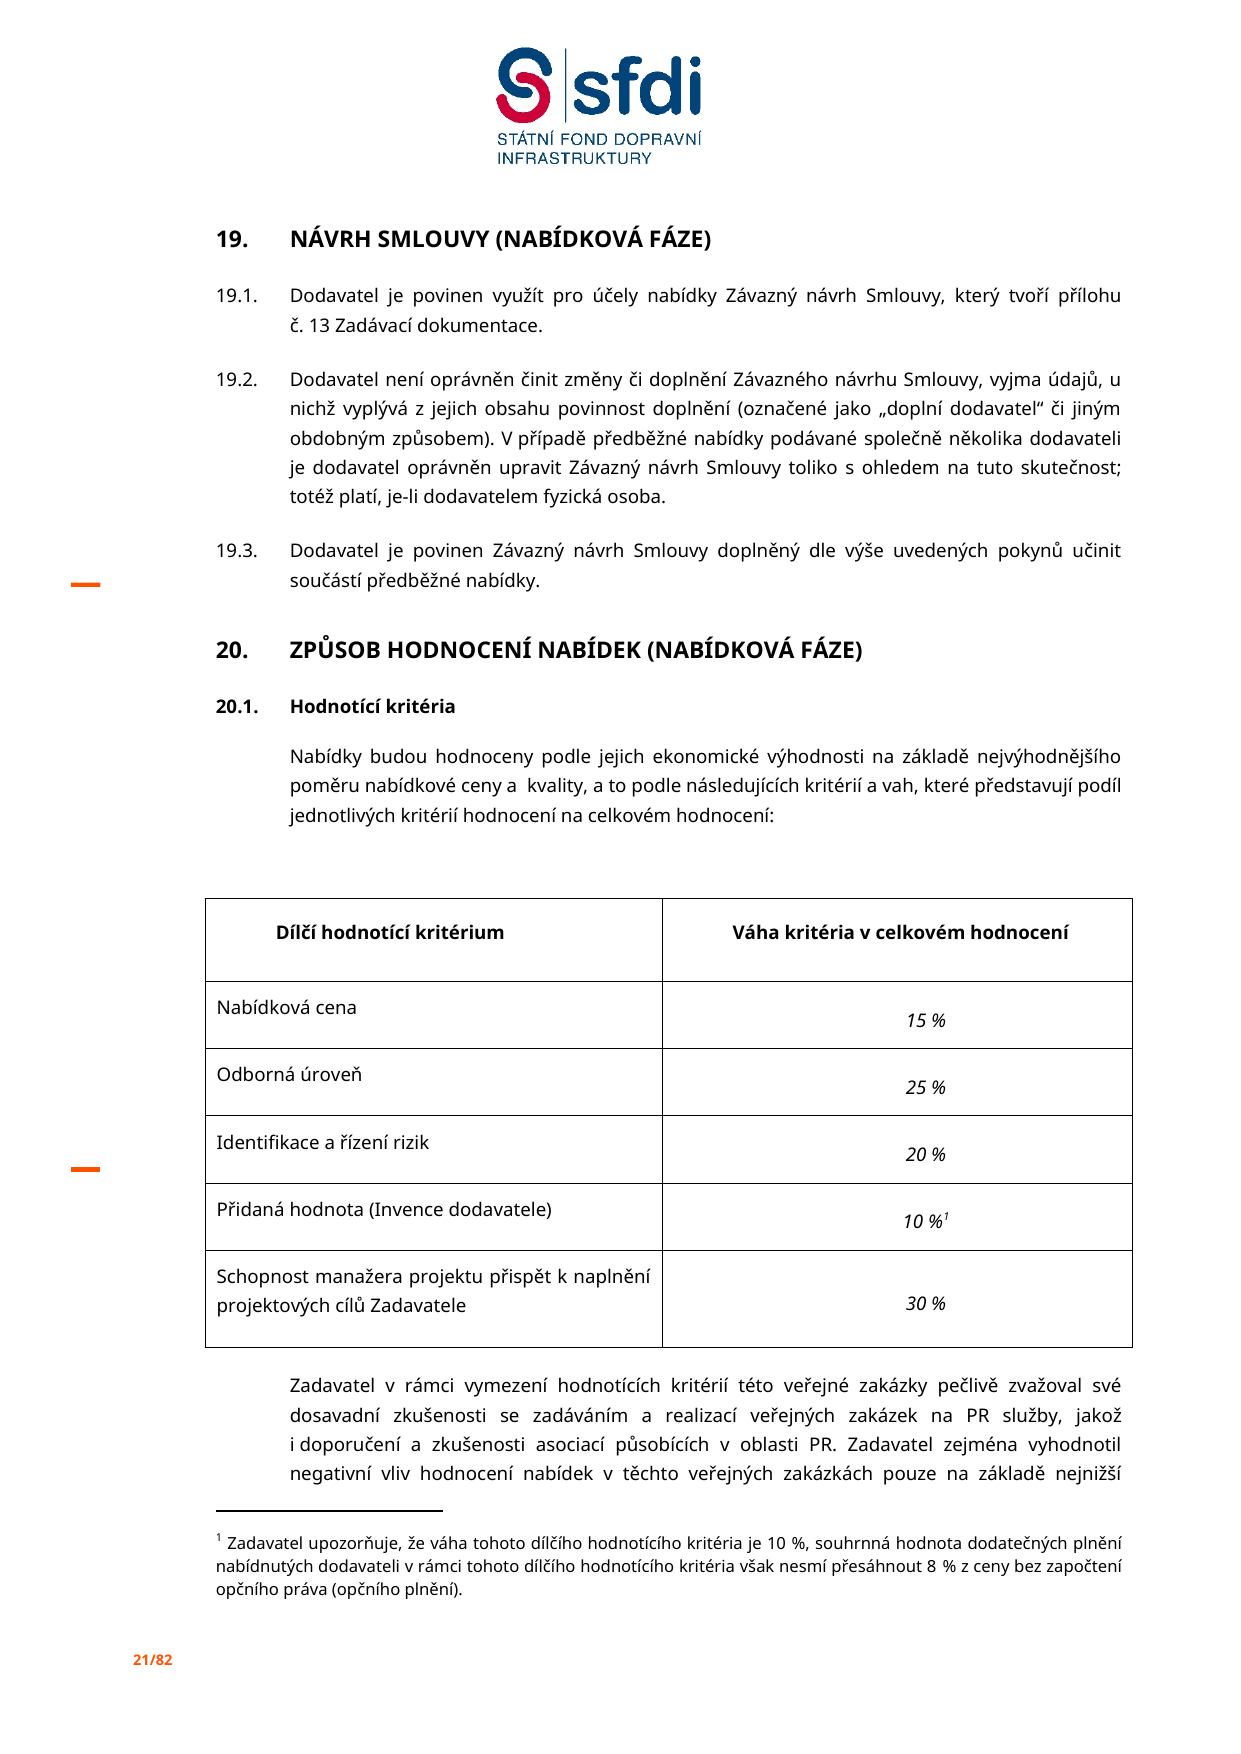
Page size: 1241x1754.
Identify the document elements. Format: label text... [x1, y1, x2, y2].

table_cell Schopnost manažera projektu přispět k naplnění projektových cílů Zadavatele [206, 1251, 662, 1347]
table_cell Identifikace a řízení rizik [206, 1116, 662, 1183]
picture [496, 45, 702, 164]
list Dodavatel není oprávněn činit změny či doplnění Závazného návrhu Smlouvy, vyjma údajů, u nichž vyplývá z jejich obsahu povinnost doplnění (označené jako „doplní dodavatel“ či jiným obdobným způsobem). V případě předběžné nabídky podávané společně několika dodavateli je dodavatel oprávněn upravit Závazný návrh Smlouvy toliko s ohledem na tuto skutečnost; totéž platí, je-li dodavatelem fyzická osoba. [216, 366, 1122, 509]
list Dodavatel je povinen Závazný návrh Smlouvy doplněný dle výše uvedených pokynů učinit součástí předběžné nabídky. [216, 538, 1122, 592]
list NÁVRH SMLOUVY (NABÍDKOVÁ FÁZE) [216, 223, 1122, 254]
table_cell 30 % [663, 1251, 1132, 1347]
table_header Dílčí hodnotící kritérium [206, 899, 662, 981]
list ZPŮSOB HODNOCENÍ NABÍDEK (nabídková fáze) [216, 634, 1122, 665]
list Hodnotící kritéria [216, 693, 1122, 718]
table_cell 20 % [663, 1116, 1132, 1183]
table_cell 25 % [663, 1049, 1132, 1115]
table_header Váha kritéria v celkovém hodnocení [663, 899, 1132, 981]
text Nabídky budou hodnoceny podle jejich ekonomické výhodnosti na základě nejvýhodnějšího poměru nabídkové ceny a kvality, a to podle následujících kritérií a vah, které představují podíl jednotlivých kritérií hodnocení na celkovém hodnocení: [289, 743, 1122, 828]
table_cell Odborná úroveň [206, 1049, 662, 1115]
table_cell 10 % [663, 1184, 1132, 1250]
table_cell 15 % [663, 982, 1132, 1048]
list Dodavatel je povinen využít pro účely nabídky Závazný návrh Smlouvy, který tvoří přílohu č. 13 Zadávací dokumentace. [216, 283, 1122, 337]
table_cell Přidaná hodnota (Invence dodavatele) [206, 1184, 662, 1250]
table_cell Nabídková cena [206, 982, 662, 1048]
